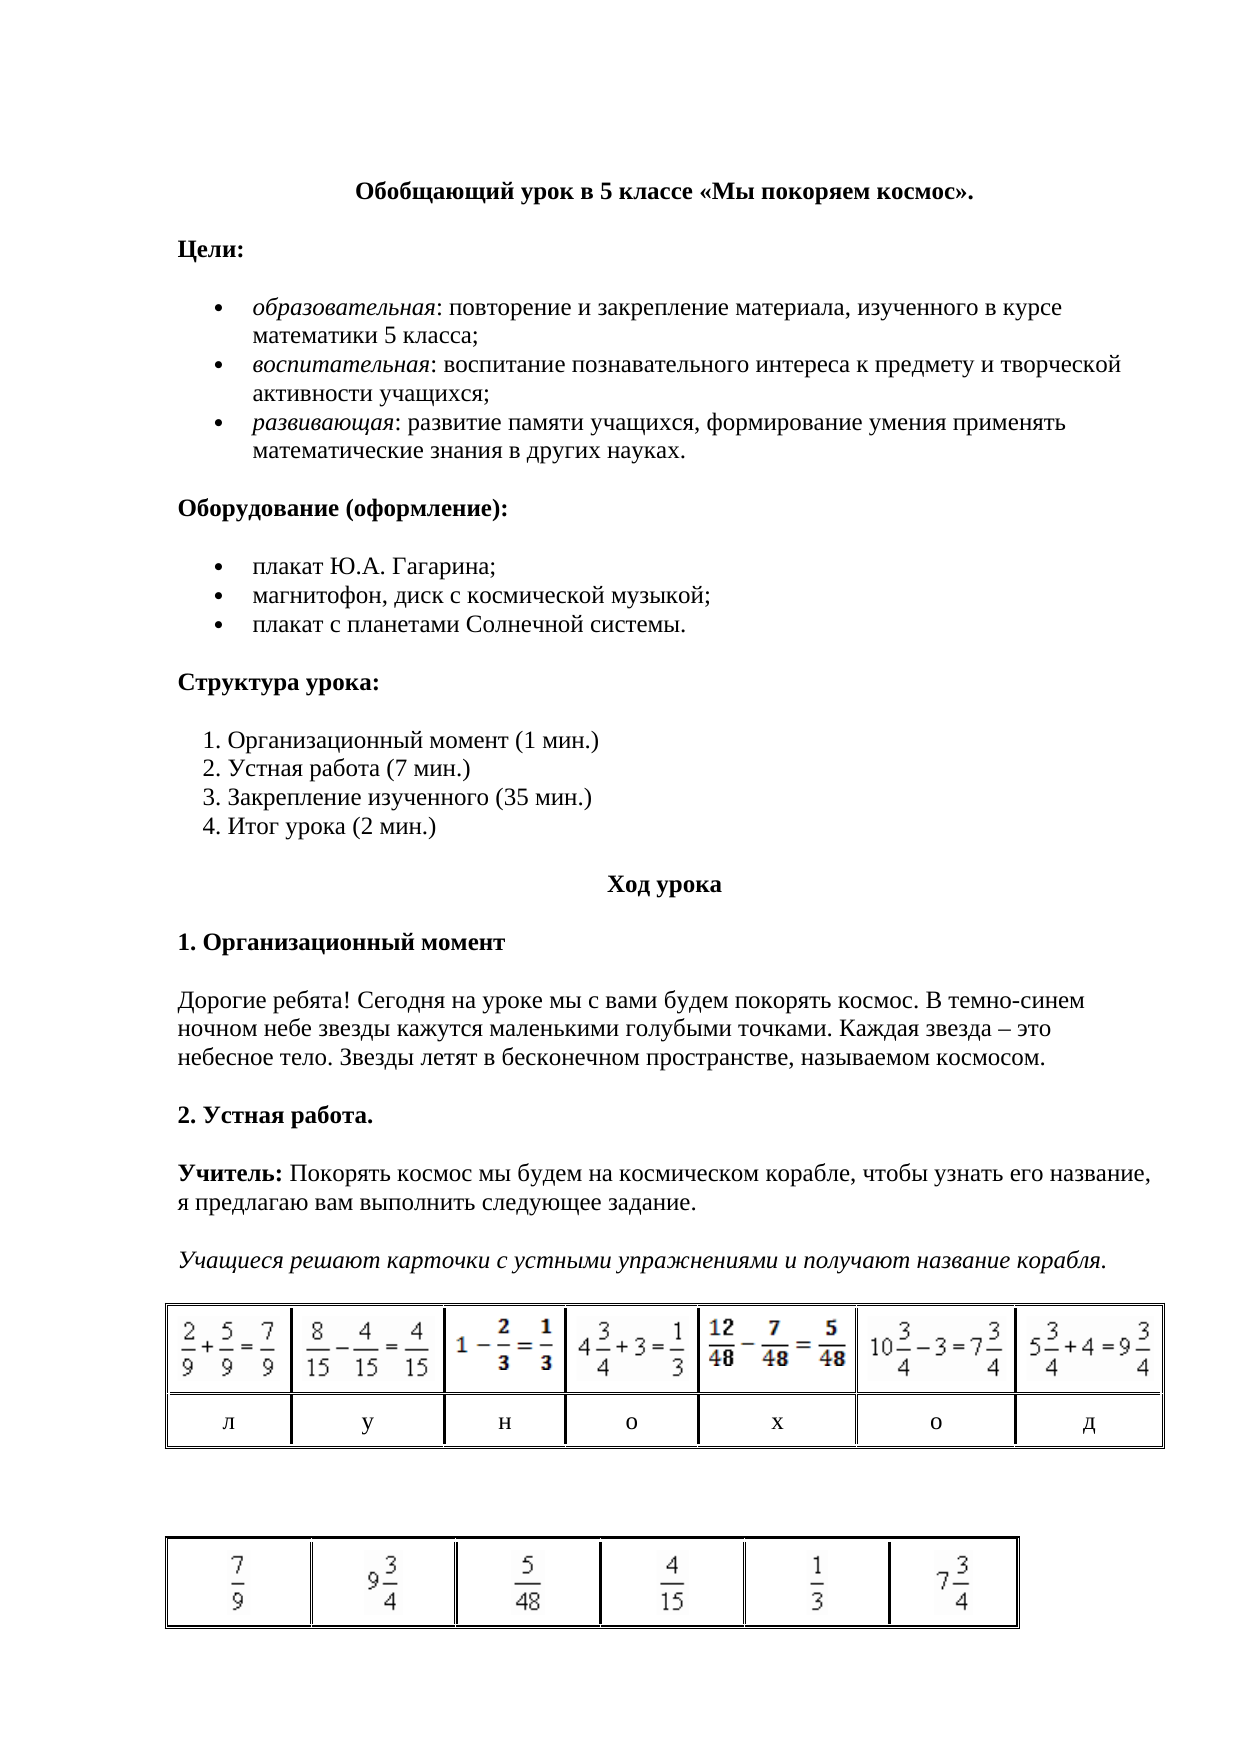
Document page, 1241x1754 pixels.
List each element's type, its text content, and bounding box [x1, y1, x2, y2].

table_header [600, 1539, 745, 1625]
table_header [1015, 1306, 1162, 1392]
table_cell н [444, 1395, 565, 1446]
text Цели: [177, 234, 1152, 263]
text Оборудование (оформление): [177, 493, 1152, 522]
text Структура урока: [177, 667, 1152, 696]
picture [227, 1550, 251, 1615]
table_header [168, 1306, 291, 1392]
table_cell у [291, 1395, 444, 1446]
picture [177, 1316, 281, 1381]
picture [656, 1550, 689, 1615]
table_cell д [1015, 1392, 1163, 1446]
picture [302, 1316, 435, 1381]
text Обобщающий урок в 5 классе «Мы покоряем космос». [177, 176, 1152, 205]
list образовательная: повторение и закрепление материала, изученного в курсе математики 5 класса; [215, 292, 1152, 349]
table_header [444, 1306, 565, 1392]
picture [867, 1316, 1007, 1381]
text 1. Организационный момент [177, 927, 1152, 956]
table_cell х [698, 1395, 857, 1446]
text Учитель: Покорять космос мы будем на космическом корабле, чтобы узнать его название, я предлагаю вам выполнить следующее задание. [177, 1158, 1152, 1216]
list воспитательная: воспитание познавательного интереса к предмету и творческой активности учащихся; [215, 349, 1152, 407]
text 2. Устная работа. [177, 1100, 1152, 1129]
list развивающая: развитие памяти учащихся, формирование умения применять математические знания в других науках. [215, 407, 1152, 464]
table_header [889, 1539, 1016, 1625]
text 1. Организационный момент (1 мин.) 2. Устная работа (7 мин.) 3. Закрепление изученного (35 мин.) 4. Итог урока (2 мин.) [177, 725, 1152, 840]
table_header [857, 1304, 1015, 1392]
table_header [745, 1539, 889, 1625]
table_header [698, 1306, 857, 1392]
text Ход урока [177, 869, 1152, 898]
table_header [311, 1538, 456, 1625]
picture [934, 1550, 974, 1615]
list плакат с планетами Солнечной системы. [215, 609, 1152, 638]
table_cell л [166, 1392, 291, 1446]
table_header [456, 1539, 600, 1625]
picture [511, 1550, 546, 1615]
picture [576, 1316, 689, 1381]
picture [455, 1316, 555, 1370]
picture [806, 1550, 828, 1615]
table_header [291, 1304, 444, 1392]
list плакат Ю.А. Гагарина; [215, 551, 1152, 580]
text Учащиеся решают карточки с устными упражнениями и получают название корабля. [177, 1245, 1152, 1273]
text Дорогие ребята! Сегодня на уроке мы с вами будем покорять космос. В темно-синем ночном небе звезды кажутся маленькими голубыми точками. Каждая звезда – это небесное тело. Звезды летят в бесконечном пространстве, называемом космосом. [177, 985, 1152, 1071]
table_header [565, 1304, 698, 1392]
picture [1026, 1316, 1155, 1381]
table_cell о [857, 1395, 1015, 1446]
table_header [168, 1539, 311, 1625]
picture [364, 1550, 404, 1615]
list магнитофон, диск с космической музыкой; [215, 580, 1152, 609]
picture [708, 1316, 848, 1366]
table_cell о [565, 1395, 698, 1446]
